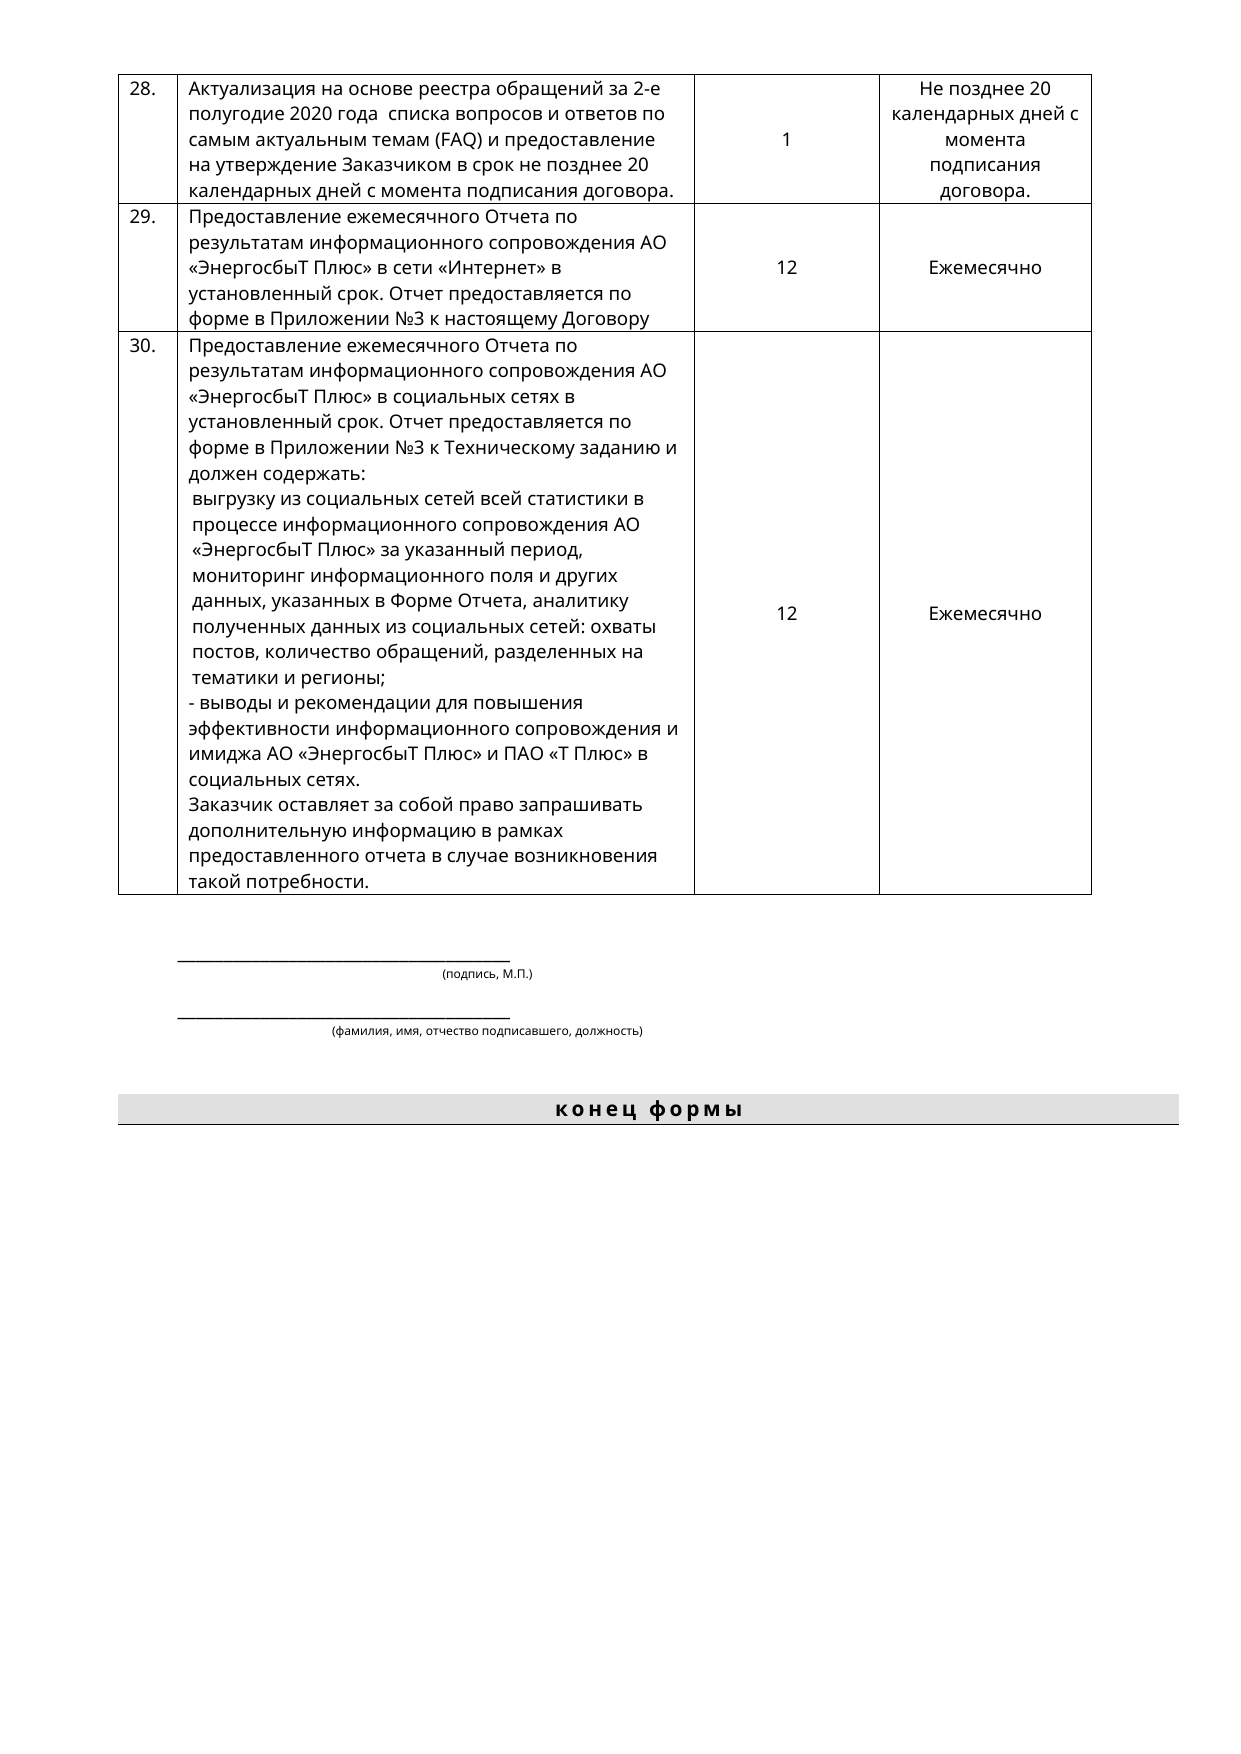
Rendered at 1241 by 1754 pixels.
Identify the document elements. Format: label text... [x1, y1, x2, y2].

table_cell 12 [695, 204, 879, 331]
text ____________________________________ [118, 937, 1181, 966]
table_cell 12 [695, 332, 879, 894]
table_cell Предоставление ежемесячного Отчета по результатам информационного сопровождения АО «ЭнергосбыТ Плюс» в сети «Интернет» в установленный срок. Отчет предоставляется по форме в Приложении №3 к настоящему Договору [178, 204, 694, 331]
table_cell 1 [695, 75, 879, 202]
text (подпись, М.П.) [118, 966, 797, 994]
table_cell [119, 332, 177, 894]
text (фамилия, имя, отчество подписавшего, должность) [118, 1023, 797, 1051]
table_cell Не позднее 20 календарных дней с момента подписания договора. [880, 75, 1091, 202]
text ____________________________________ [118, 994, 1181, 1023]
table_cell [119, 75, 177, 202]
table_cell Ежемесячно [880, 332, 1091, 894]
text конец формы [118, 1094, 1179, 1124]
table_cell Актуализация на основе реестра обращений за 2-е полугодие 2020 года списка вопросов и ответов по самым актуальным темам (FAQ) и предоставление на утверждение Заказчиком в срок не позднее 20 календарных дней с момента подписания договора. [178, 75, 694, 202]
table_cell [119, 204, 177, 331]
table_cell Ежемесячно [880, 204, 1091, 331]
table_cell Предоставление ежемесячного Отчета по результатам информационного сопровождения АО «ЭнергосбыТ Плюс» в социальных сетях в установленный срок. Отчет предоставляется по форме в Приложении №3 к Техническому заданию и должен содержать: выгрузку из социальных сетей всей статистики в процессе информационного сопровождения АО «ЭнергосбыТ Плюс» за указанный период, мониторинг информационного поля и других данных, указанных в Форме Отчета, аналитику полученных данных из социальных сетей: охваты постов, количество обращений, разделенных на тематики и регионы; - выводы и рекомендации для повышения эффективности информационного сопровождения и имиджа АО «ЭнергосбыТ Плюс» и ПАО «Т Плюс» в социальных сетях. Заказчик оставляет за собой право запрашивать дополнительную информацию в рамках предоставленного отчета в случае возникновения такой потребности. [178, 332, 694, 894]
